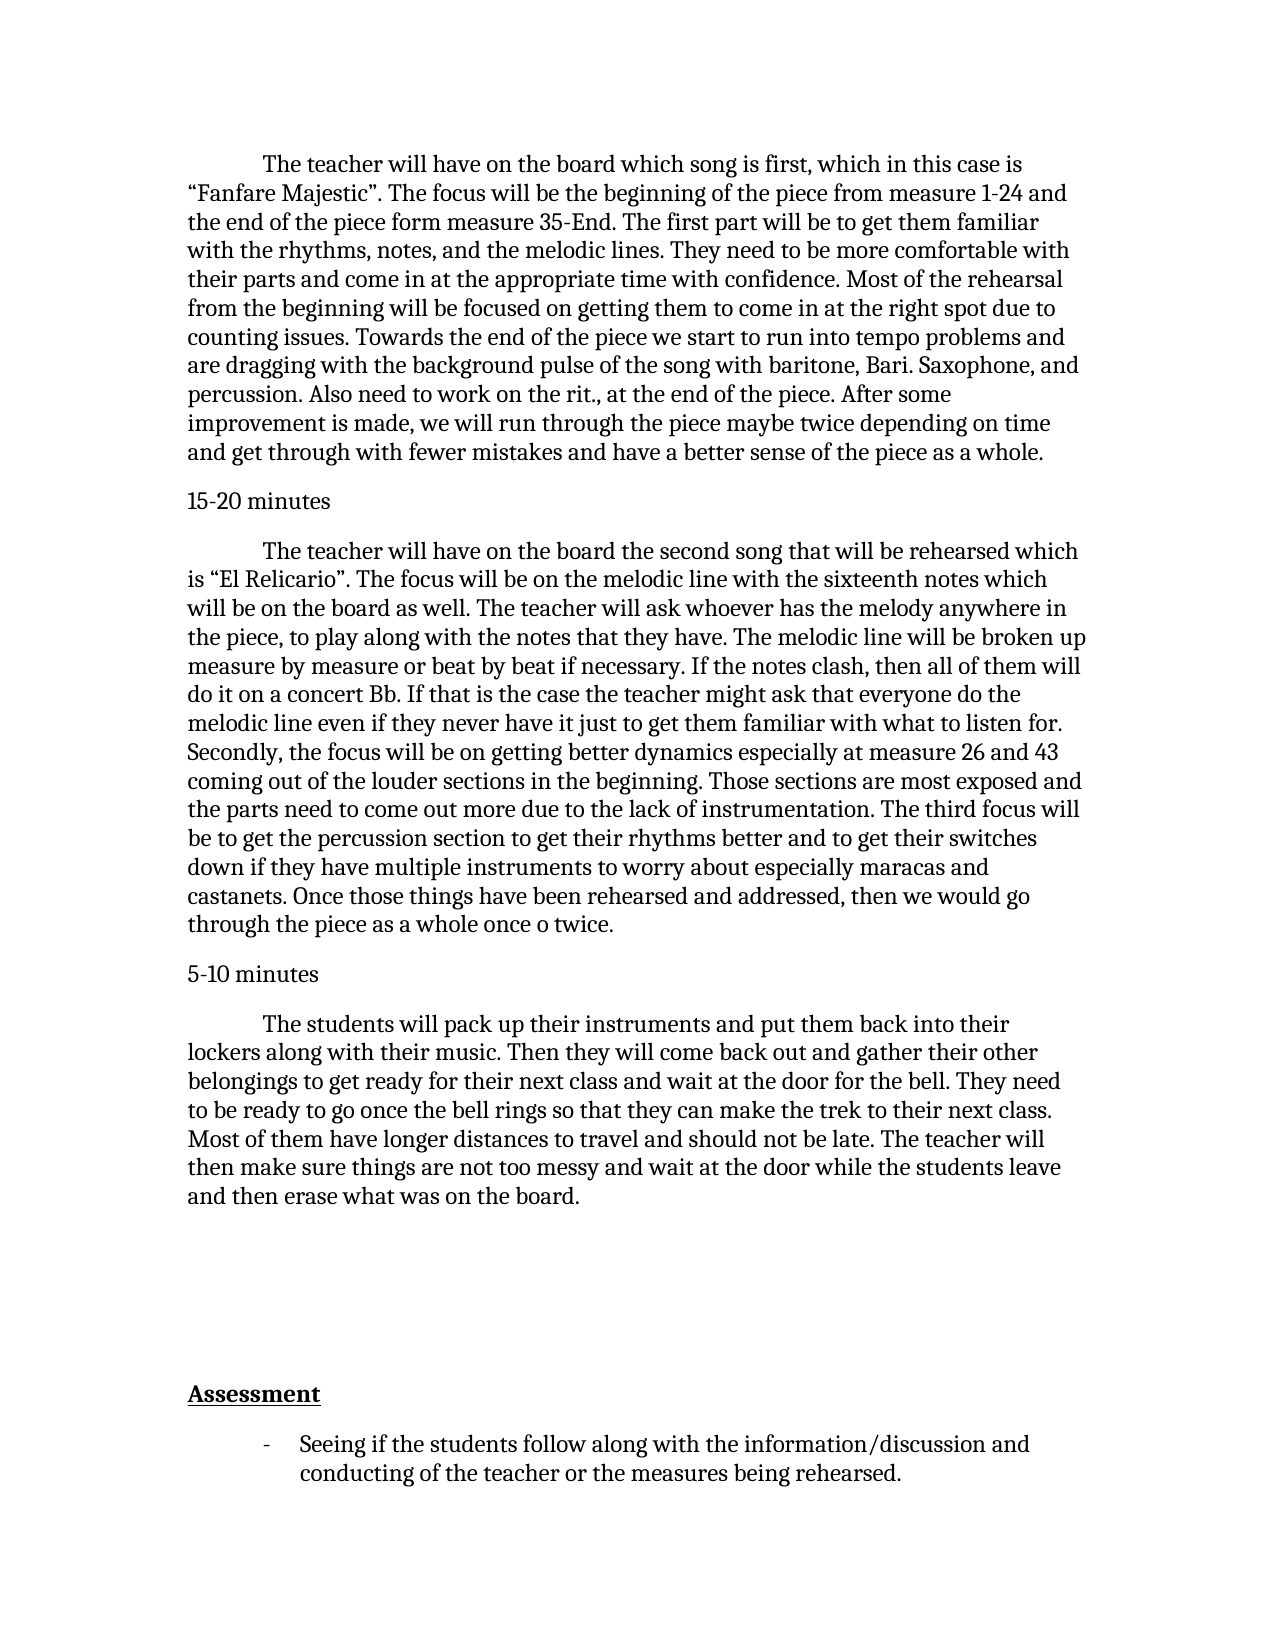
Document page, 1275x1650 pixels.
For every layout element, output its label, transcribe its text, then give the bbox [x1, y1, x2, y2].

list Seeing if the students follow along with the information/discussion and conducting of the teacher or the measures being rehearsed. [262, 1430, 1087, 1487]
text 5-10 minutes [187, 960, 1087, 989]
text 15-20 minutes [187, 487, 1087, 516]
text The students will pack up their instruments and put them back into their lockers along with their music. Then they will come back out and gather their other belongings to get ready for their next class and wait at the door for the bell. They need to be ready to go once the bell rings so that they can make the trek to their next class. Most of them have longer distances to travel and should not be late. The teacher will then make sure things are not too messy and wait at the door while the students leave and then erase what was on the board. [187, 1009, 1087, 1211]
text The teacher will have on the board the second song that will be rehearsed which is “El Relicario”. The focus will be on the melodic line with the sixteenth notes which will be on the board as well. The teacher will ask whoever has the melody anywhere in the piece, to play along with the notes that they have. The melodic line will be broken up measure by measure or beat by beat if necessary. If the notes clash, then all of them will do it on a concert Bb. If that is the case the teacher might ask that everyone do the melodic line even if they never have it just to get them familiar with what to listen for. Secondly, the focus will be on getting better dynamics especially at measure 26 and 43 coming out of the louder sections in the beginning. Those sections are most exposed and the parts need to come out more due to the lack of instrumentation. The third focus will be to get the percussion section to get their rhythms better and to get their switches down if they have multiple instruments to worry about especially maracas and castanets. Once those things have been rehearsed and addressed, then we would go through the piece as a whole once o twice. [187, 537, 1087, 939]
text Assessment [187, 1380, 1087, 1409]
text The teacher will have on the board which song is first, which in this case is “Fanfare Majestic”. The focus will be the beginning of the piece from measure 1-24 and the end of the piece form measure 35-End. The first part will be to get them familiar with the rhythms, notes, and the melodic lines. They need to be more comfortable with their parts and come in at the appropriate time with confidence. Most of the rehearsal from the beginning will be focused on getting them to come in at the right spot due to counting issues. Towards the end of the piece we start to run into tempo problems and are dragging with the background pulse of the song with baritone, Bari. Saxophone, and percussion. Also need to work on the rit., at the end of the piece. After some improvement is made, we will run through the piece maybe twice depending on time and get through with fewer mistakes and have a better sense of the piece as a whole. [187, 150, 1087, 466]
